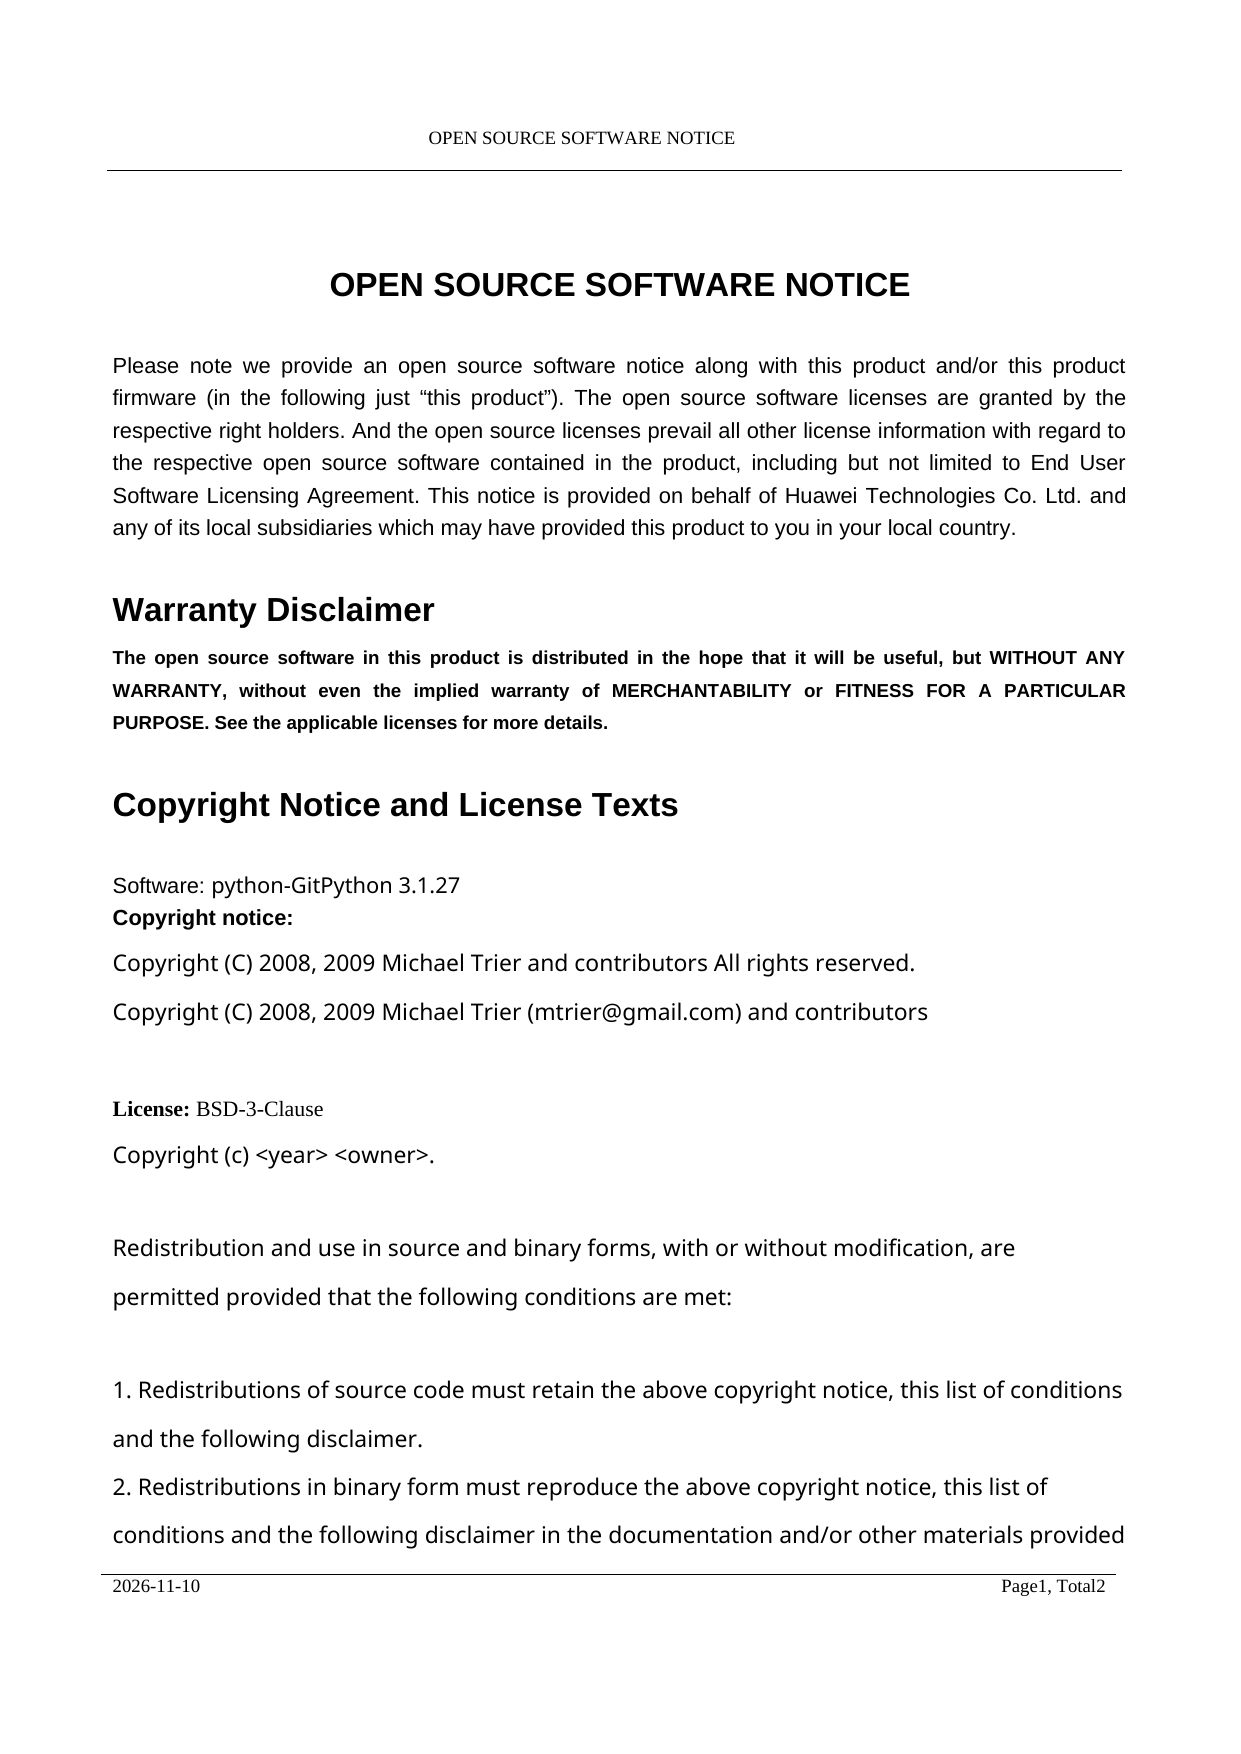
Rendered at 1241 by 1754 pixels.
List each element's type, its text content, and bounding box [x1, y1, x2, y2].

text Copyright (c) <year> <owner>. [112, 1138, 1128, 1170]
text Please note we provide an open source software notice along with this product and/or this product firmware (in the following just “this product”). The open source software licenses are granted by the respective right holders. And the open source licenses prevail all other license information with regard to the respective open source software contained in the product, including but not limited to End User Software Licensing Agreement. This notice is provided on behalf of Huawei Technologies Co. Ltd. and any of its local subsidiaries which may have provided this product to you in your local country. [112, 349, 1128, 544]
text Copyright (C) 2008, 2009 Michael Trier and contributors All rights reserved. Copyright (C) 2008, 2009 Michael Trier (mtrier@gmail.com) and contributors [112, 947, 1128, 1077]
text Redistribution and use in source and binary forms, with or without modification, are permitted provided that the following conditions are met: [112, 1231, 1128, 1312]
text The open source software in this product is distributed in the hope that it will be useful, but WITHOUT ANY WARRANTY, without even the implied warranty of MERCHANTABILITY or FITNESS FOR A PARTICULAR PURPOSE. See the applicable licenses for more details. [112, 641, 1128, 739]
text OPEN SOURCE SOFTWARE NOTICE [112, 251, 1128, 316]
text Software: python-GitPython 3.1.27 [112, 869, 1128, 901]
text Warranty Disclaimer [112, 576, 1128, 641]
text 1. Redistributions of source code must retain the above copyright notice, this list of conditions and the following disclaimer. [112, 1373, 1128, 1454]
text Copyright Notice and License Texts [112, 771, 1128, 836]
text License: BSD-3-Clause [112, 1093, 1128, 1125]
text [112, 1470, 1128, 1551]
text Copyright notice: [112, 901, 1128, 934]
